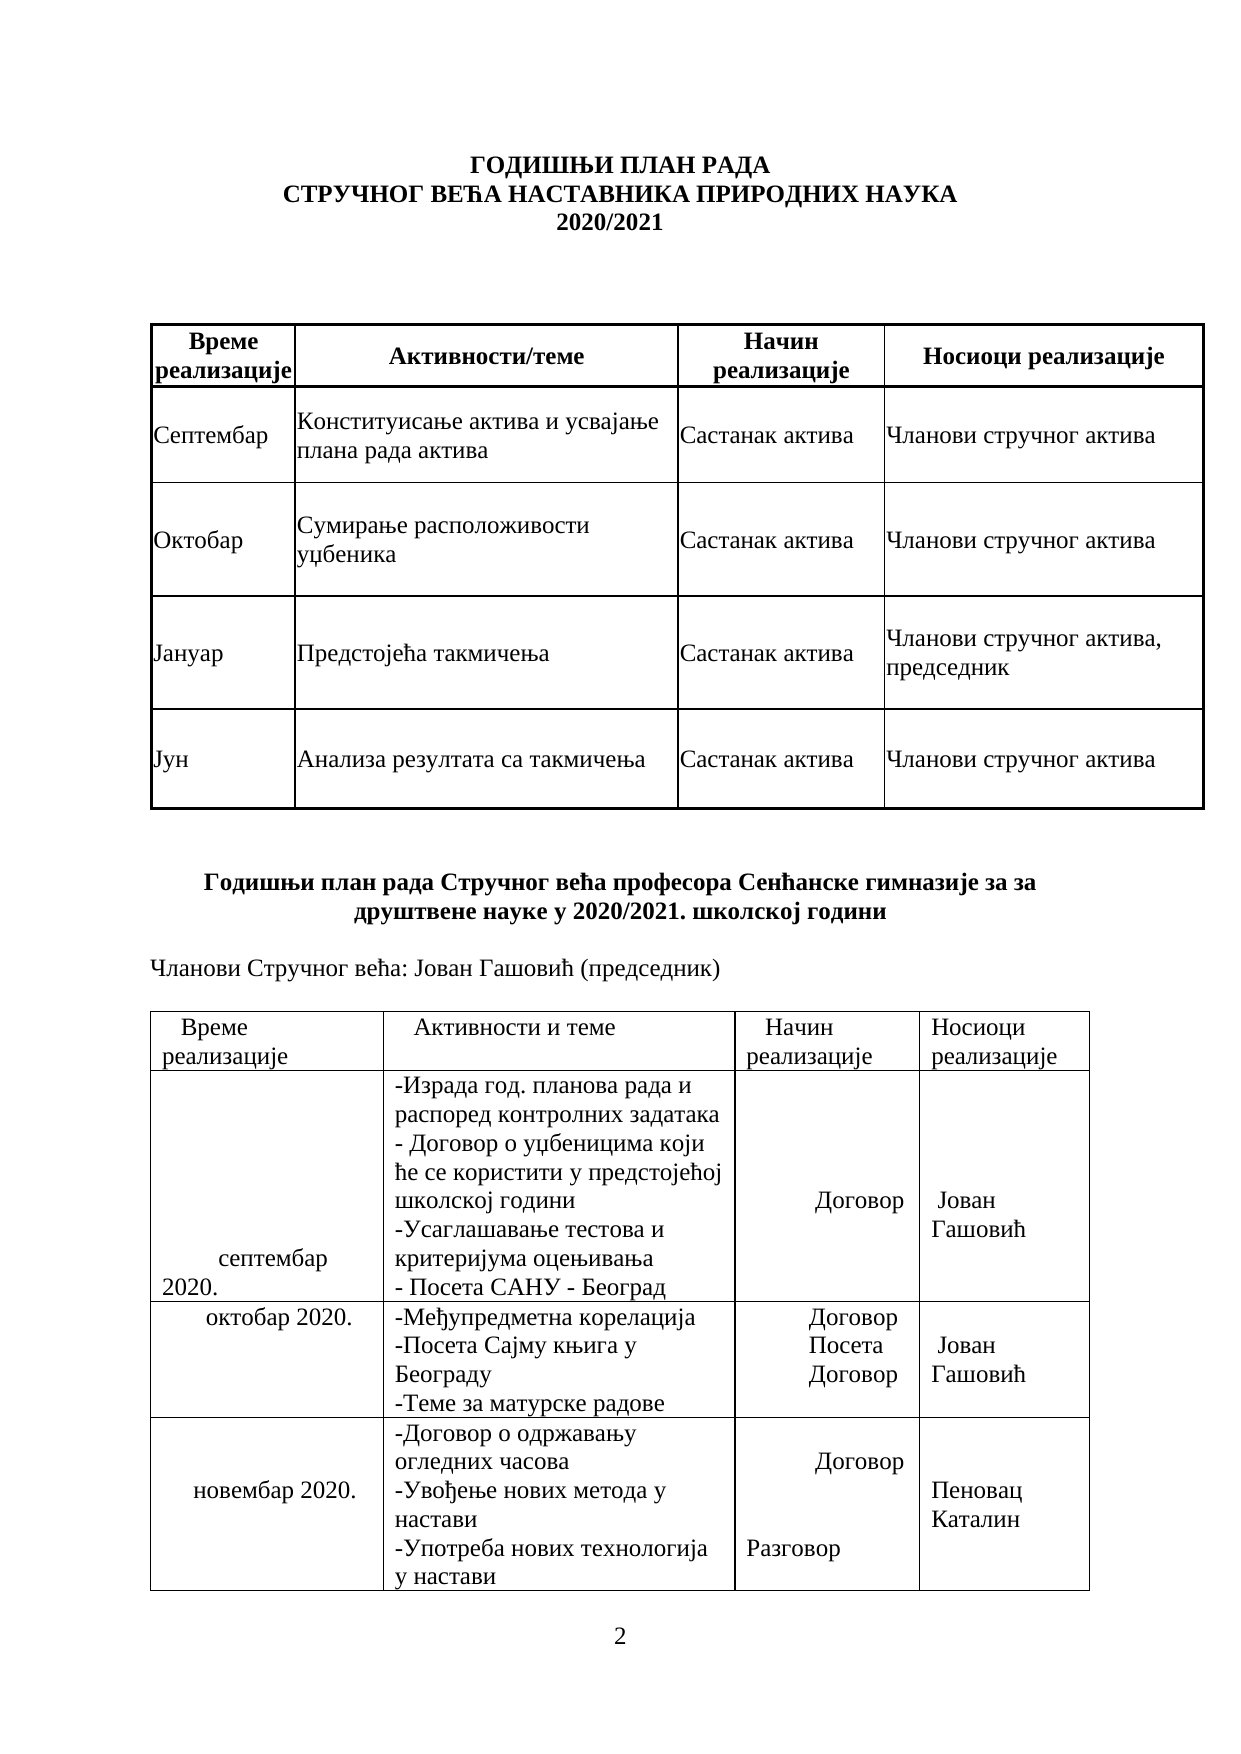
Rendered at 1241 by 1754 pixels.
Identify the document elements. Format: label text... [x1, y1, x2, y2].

table_cell октобар 2020. [151, 1302, 383, 1417]
table_cell Јун [153, 710, 294, 807]
table_header Начин реализације [736, 1012, 919, 1069]
table_cell Јован Гашовић [920, 1071, 1089, 1301]
table_cell септембар 2020. [151, 1071, 383, 1301]
table_cell Септембар [153, 388, 294, 482]
table_cell Октобар [153, 483, 294, 595]
text 2020/2021 [150, 207, 1090, 236]
text СТРУЧНОГ ВЕЋА НАСТАВНИКА ПРИРОДНИХ НАУКА [150, 179, 1090, 207]
table_cell Договор Разговор [736, 1418, 919, 1590]
table_cell Сумирање расположивости уџбеника [296, 483, 677, 595]
table_cell Пеновац Каталин [920, 1418, 1089, 1590]
table_header Активности и теме [384, 1012, 734, 1069]
table_cell Анализа резултата са такмичења [296, 710, 677, 807]
table_header Време реализације [153, 326, 294, 385]
table_cell Предстојећа такмичења [296, 597, 677, 708]
table_header Активности/теме [296, 326, 677, 385]
table_cell Чланови стручног актива [885, 483, 1202, 595]
table_header Начин реализације [679, 326, 884, 385]
text ГОДИШЊИ ПЛАН РАДА [150, 150, 1090, 179]
table_cell Јануар [153, 597, 294, 708]
table_cell Чланови стручног актива, председник [885, 597, 1202, 708]
table_cell Састанак актива [679, 483, 884, 595]
table_cell Конституисање актива и усвајање плана рада актива [296, 388, 677, 482]
text Годишњи план рада Стручног већа професора Сенћанске гимназије за за друштвене науке у 2020/2021. школској години [150, 867, 1090, 925]
table_cell Чланови стручног актива [885, 388, 1202, 482]
table_cell Договор Посета Договор [736, 1302, 919, 1417]
table_cell новембар 2020. [151, 1418, 383, 1590]
table_cell Јован Гашовић [920, 1302, 1089, 1417]
table_cell Чланови стручног актива [885, 710, 1202, 807]
table_cell Договор [736, 1071, 919, 1301]
table_cell -Договор о одржавању огледних часова -Увођење нових метода у настави -Употреба нових технологија у настави [384, 1418, 734, 1590]
table_cell Састанак актива [679, 597, 884, 708]
table_cell Састанак актива [679, 710, 884, 807]
table_cell -Међупредметна корелација -Посета Сајму књига у Београду -Теме за матурске радове [384, 1302, 734, 1417]
table_header Време реализације [151, 1012, 383, 1069]
table_cell Састанак актива [679, 388, 884, 482]
table_header Носиоци реализације [920, 1012, 1089, 1069]
table_cell -Израда год. планова рада и распоред контролних задатака - Договор о уџбеницима који ће се користити у предстојећој школској години -Усаглашавање тестова и критеријума оцењивања - Посета САНУ - Београд [384, 1071, 734, 1301]
text Чланови Стручног већа: Јован Гашовић (председник) [150, 953, 1090, 982]
table_header Носиоци реализације [885, 326, 1202, 385]
